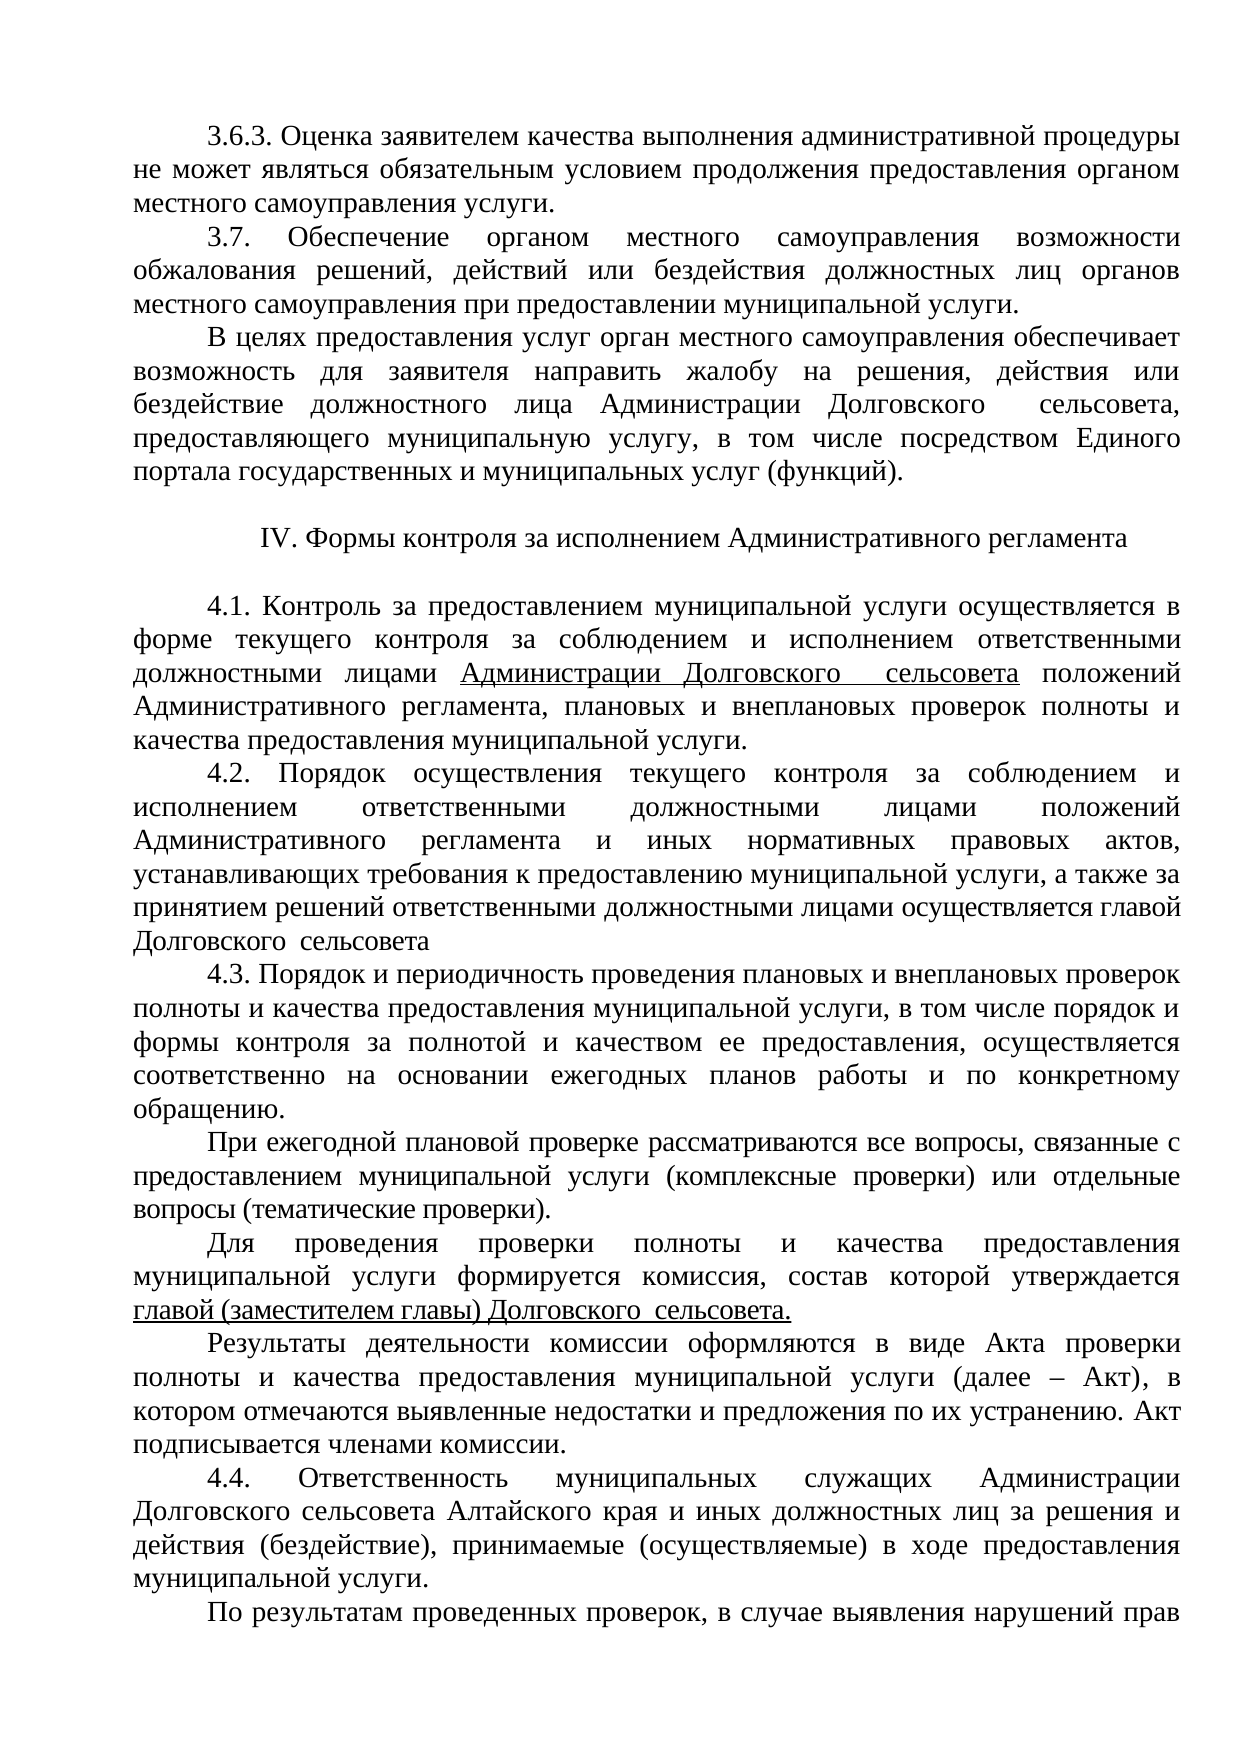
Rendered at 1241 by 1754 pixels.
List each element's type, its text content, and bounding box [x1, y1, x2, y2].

text 4.1. Контроль за предоставлением муниципальной услуги осуществляется в форме текущего контроля за соблюдением и исполнением ответственными должностными лицами Администрации Долговского сельсовета положений Административного регламента, плановых и внеплановых проверок полноты и качества предоставления муниципальной услуги. [133, 588, 1181, 755]
text В целях предоставления услуг орган местного самоуправления обеспечивает возможность для заявителя направить жалобу на решения, действия или бездействие должностного лица Администрации Долговского сельсовета, предоставляющего муниципальную услугу, в том числе посредством Единого портала государственных и муниципальных услуг (функций). [133, 319, 1181, 487]
text 4.3. Порядок и периодичность проведения плановых и внеплановых проверок полноты и качества предоставления муниципальной услуги, в том числе порядок и формы контроля за полнотой и качеством ее предоставления, осуществляется соответственно на основании ежегодных планов работы и по конкретному обращению. [133, 957, 1181, 1124]
text 4.2. Порядок осуществления текущего контроля за соблюдением и исполнением ответственными должностными лицами положений Административного регламента и иных нормативных правовых актов, устанавливающих требования к предоставлению муниципальной услуги, а также за принятием решений ответственными должностными лицами осуществляется главой Долговского сельсовета [133, 755, 1181, 957]
text 4.4. Ответственность муниципальных служащих Администрации Долговского сельсовета Алтайского края и иных должностных лиц за решения и действия (бездействие), принимаемые (осуществляемые) в ходе предоставления муниципальной услуги. [133, 1460, 1181, 1594]
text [133, 1594, 1181, 1627]
text При ежегодной плановой проверке рассматриваются все вопросы, связанные с предоставлением муниципальной услуги (комплексные проверки) или отдельные вопросы (тематические проверки). [133, 1124, 1181, 1225]
text IV. Формы контроля за исполнением Административного регламента [133, 521, 1181, 554]
text 3.6.3. Оценка заявителем качества выполнения административной процедуры не может являться обязательным условием продолжения предоставления органом местного самоуправления услуги. [133, 118, 1181, 219]
text 3.7. Обеспечение органом местного самоуправления возможности обжалования решений, действий или бездействия должностных лиц органов местного самоуправления при предоставлении муниципальной услуги. [133, 219, 1181, 319]
text Результаты деятельности комиссии оформляются в виде Акта проверки полноты и качества предоставления муниципальной услуги (далее – Акт), в котором отмечаются выявленные недостатки и предложения по их устранению. Акт подписывается членами комиссии. [133, 1326, 1181, 1460]
text Для проведения проверки полноты и качества предоставления муниципальной услуги формируется комиссия, состав которой утверждается главой (заместителем главы) Долговского сельсовета. [133, 1225, 1181, 1326]
